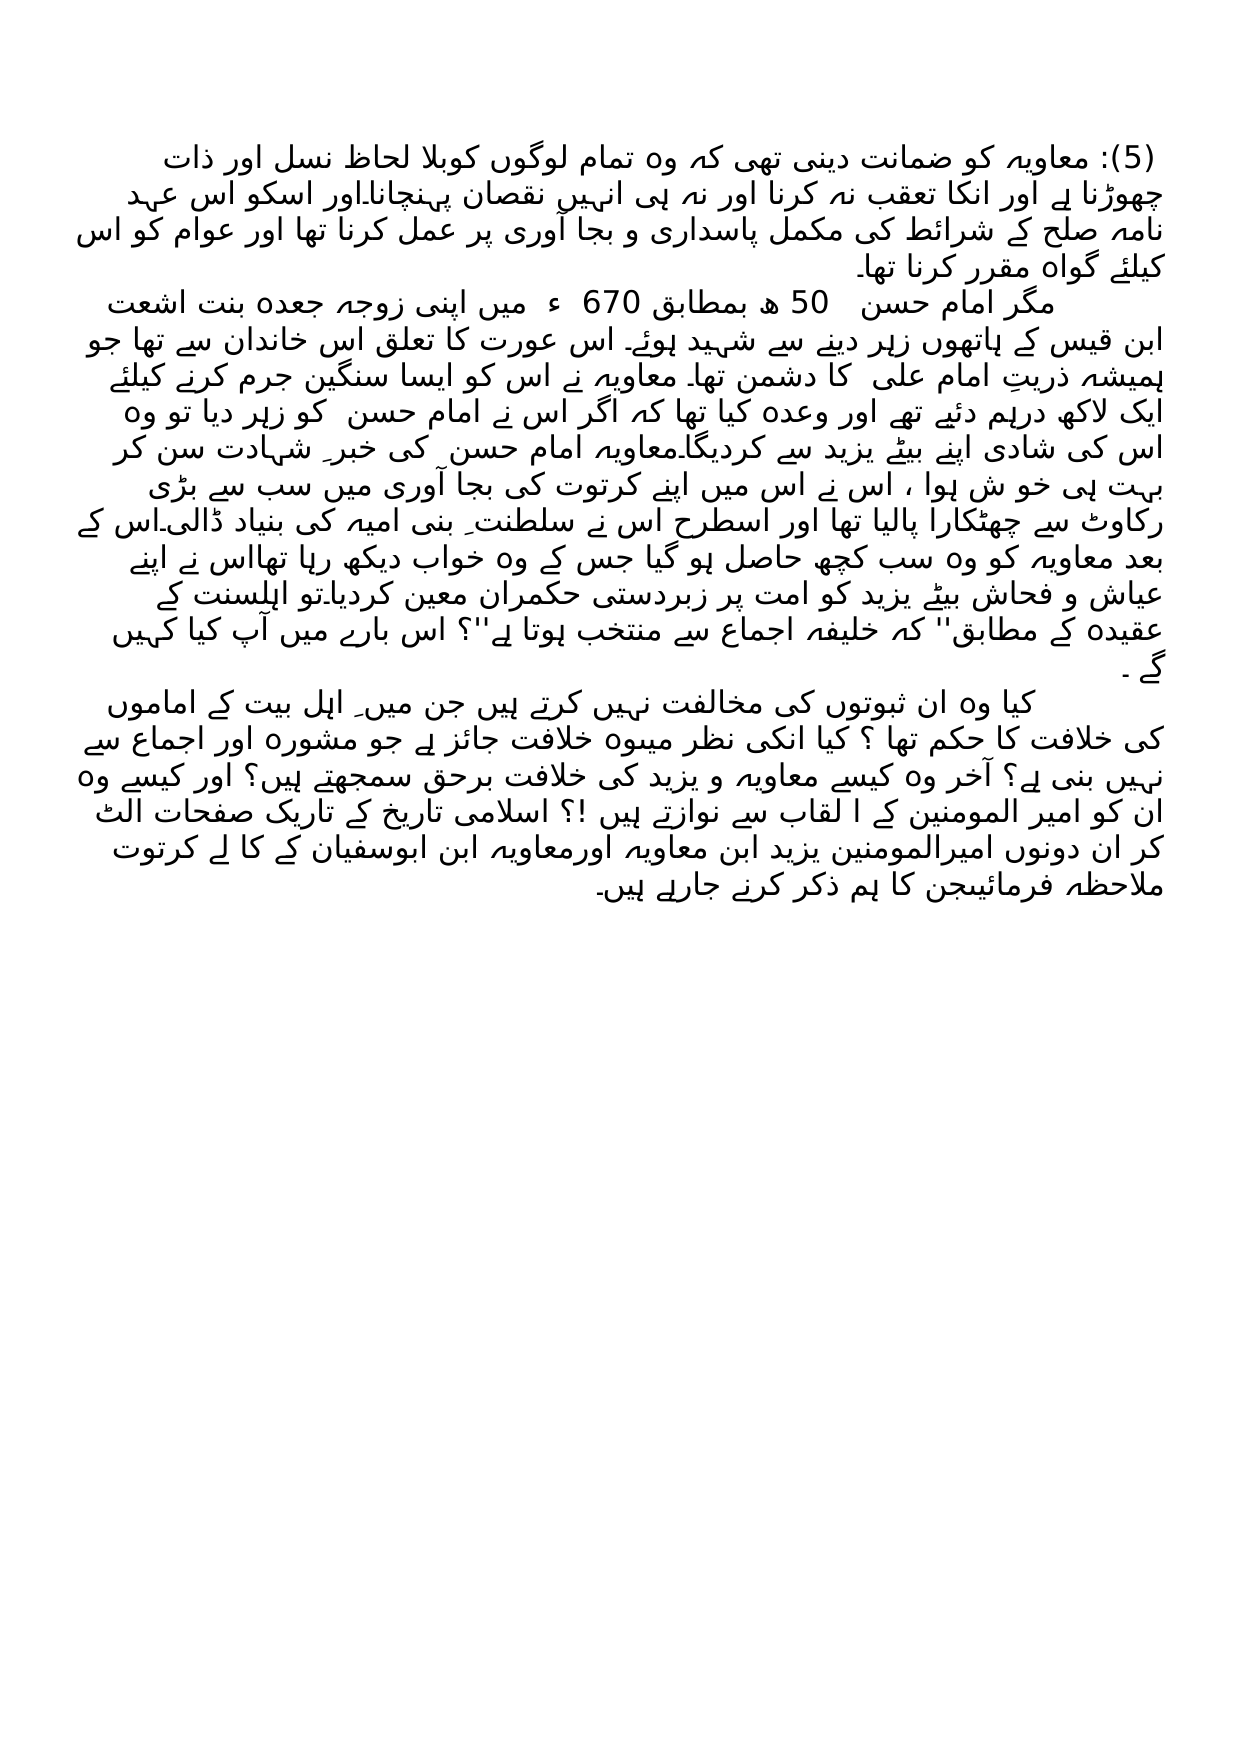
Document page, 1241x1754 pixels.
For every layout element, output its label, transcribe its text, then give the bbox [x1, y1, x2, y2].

text (5): معاویہ کو ضمانت دینی تھی کہ وہ تمام لوگوں کوبلا لحاظ نسل اور ذات چھوڑنا ہے اور انکا تعقب نہ کرنا اور نہ ہی انہیں نقصان پہنچانا۔اور اسکو اس عہد نامہ صلح کے شرائط کی مکمل پاسداری و بجا آوری پر عمل کرنا تھا اور عوام کو اس کیلئے گواہ مقرر کرنا تھا۔ [75, 139, 1165, 284]
text مگر امام حسن 50 ھ بمطابق 670 ء میں اپنی زوجہ جعدہ بنت اشعت ابن قیس کے ہاتھوں زہر دینے سے شہید ہوئے۔ اس عورت کا تعلق اس خاندان سے تھا جو ہمیشہ ذریتِ امام علی کا دشمن تھا۔ معاویہ نے اس کو ایسا سنگین جرم کرنے کیلئے ایک لاکھ درہم دئیے تھے اور وعدہ کیا تھا کہ اگر اس نے امام حسن کو زہر دیا تو وہ اس کی شادی اپنے بیٹے یزید سے کردیگا۔معاویہ امام حسن کی خبر ِ شہادت سن کر بہت ہی خو ش ہوا ، اس نے اس میں اپنے کرتوت کی بجا آوری میں سب سے بڑی رکاوٹ سے چھٹکارا پالیا تھا اور اسطرح اس نے سلطنت ِ بنی امیہ کی بنیاد ڈالی۔اس کے بعد معاویہ کو وہ سب کچھ حاصل ہو گیا جس کے وہ خواب دیکھ رہا تھااس نے اپنے عیاش و فحاش بیٹے یزید کو امت پر زبردستی حکمران معین کردیا۔تو اہلسنت کے عقیدہ کے مطابق'' کہ خلیفہ اجماع سے منتخب ہوتا ہے''؟ اس بارے میں آپ کیا کہیں گے ۔ [75, 284, 1165, 684]
text کیا وہ ان ثبوتوں کی مخالفت نہیں کرتے ہیں جن میں ِ اہل بیت کے اماموں کی خلافت کا حکم تھا ؟ کیا انکی نظر میںوہ خلافت جائز ہے جو مشورہ اور اجماع سے نہیں بنی ہے؟ آخر وہ کیسے معاویہ و یزید کی خلافت برحق سمجھتے ہیں؟ اور کیسے وہ ان کو امیر المومنین کے ا لقاب سے نوازتے ہیں !؟ اسلامی تاریخ کے تاریک صفحات الٹ کر ان دونوں امیرالمومنین یزید ابن معاویہ اورمعاویہ ابن ابوسفیان کے کا لے کرتوت ملاحظہ فرمائیںجن کا ہم ذکر کرنے جارہے ہیں۔ [75, 684, 1165, 902]
